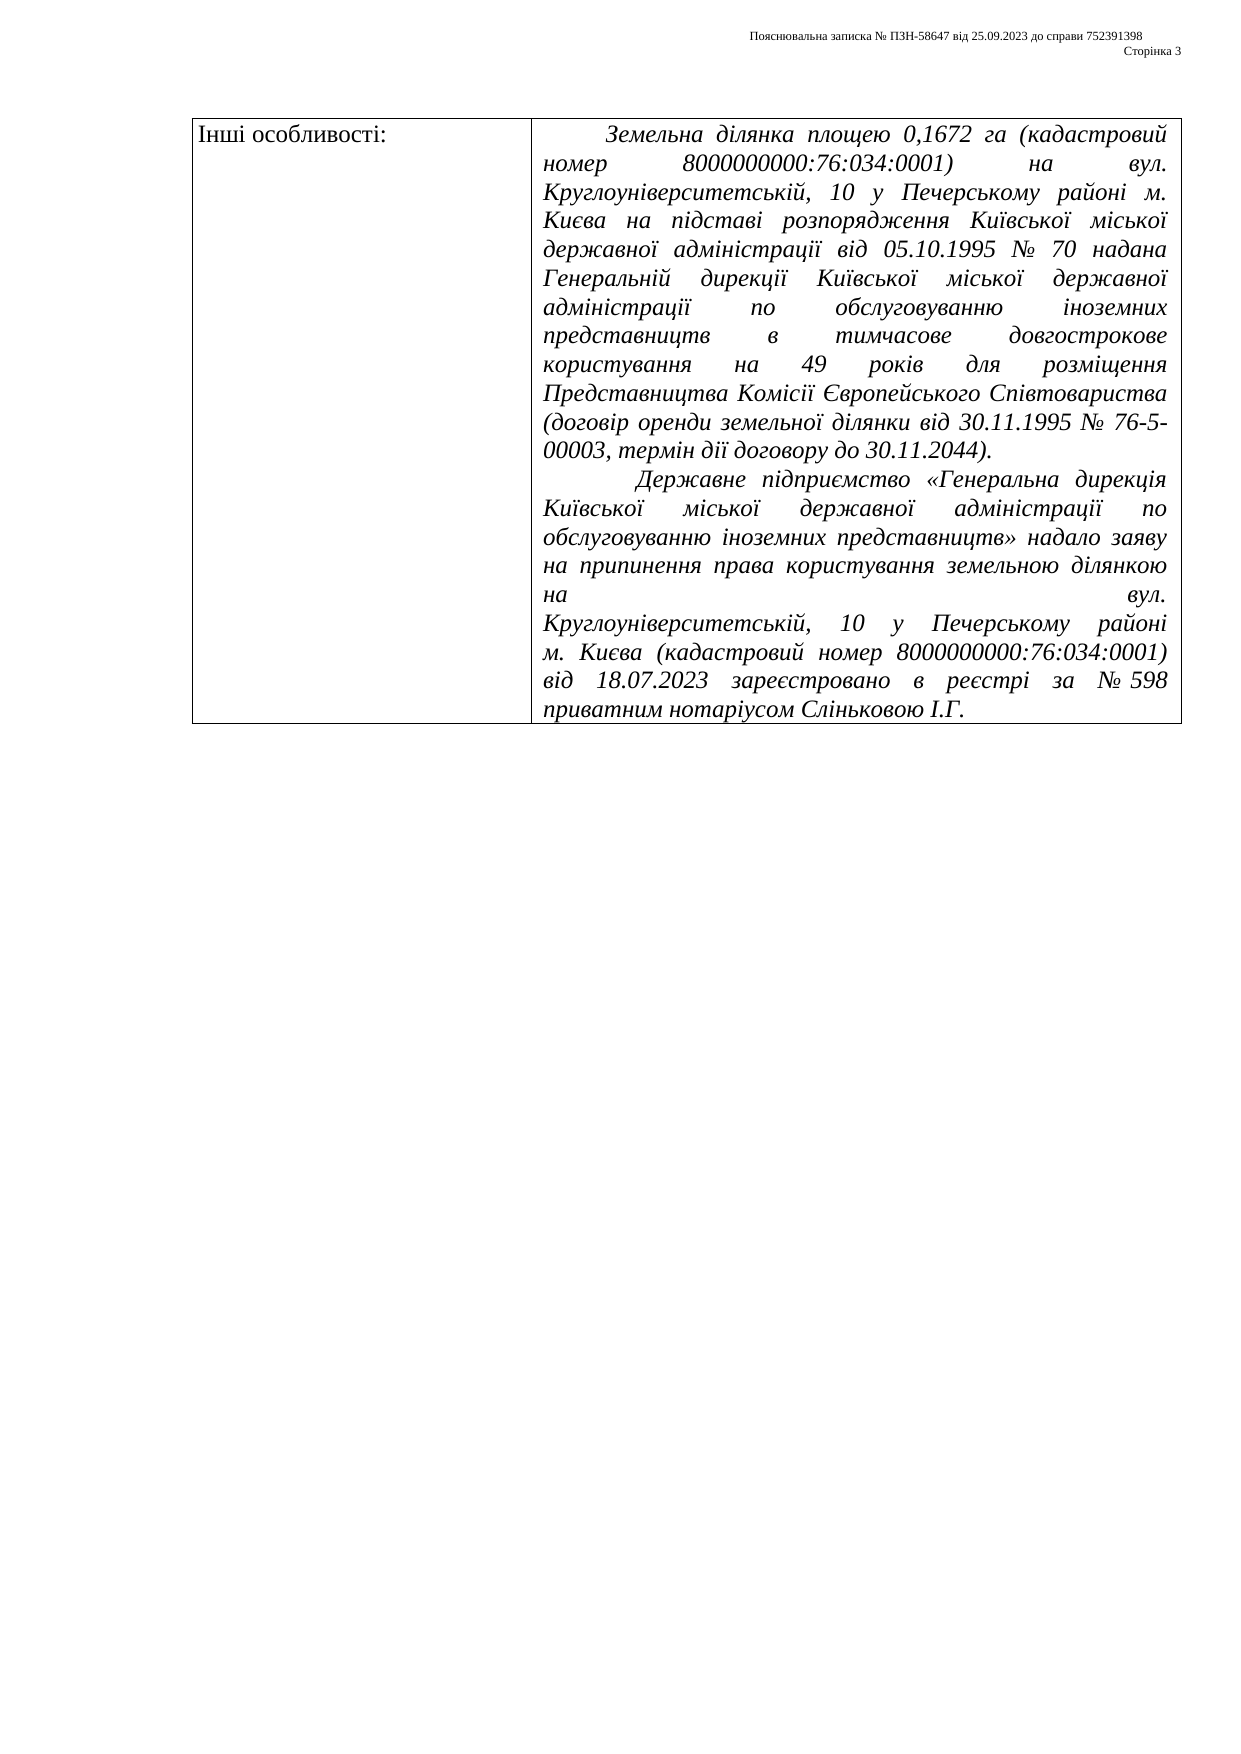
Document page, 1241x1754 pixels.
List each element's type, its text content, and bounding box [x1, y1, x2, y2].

table_cell Земельна ділянка площею 0,1672 га (кадастровий номер 8000000000:76:034:0001) на вул. Круглоуніверситетській, 10 у Печерському районі м. Києва на підставі розпорядження Київської міської державної адміністрації від 05.10.1995 № 70 надана Генеральній дирекції Київської міської державної адміністрації по обслуговуванню іноземних представництв в тимчасове довгострокове користування на 49 років для розміщення Представництва Комісії Європейського Співтовариства (договір оренди земельної ділянки від 30.11.1995 № 76-5-00003, термін дії договору до 30.11.2044). Державне підприємство «Генеральна дирекція Київської міської державної адміністрації по обслуговуванню іноземних представництв» надало заяву на припинення права користування земельною ділянкою на вул. Круглоуніверситетській, 10 у Печерському районі м. Києва (кадастровий номер 8000000000:76:034:0001) від 18.07.2023 зареєстровано в реєстрі за № 598 приватним нотаріусом Сліньковою І.Г. [532, 119, 1181, 723]
table_cell Інші особливості: [193, 119, 531, 723]
